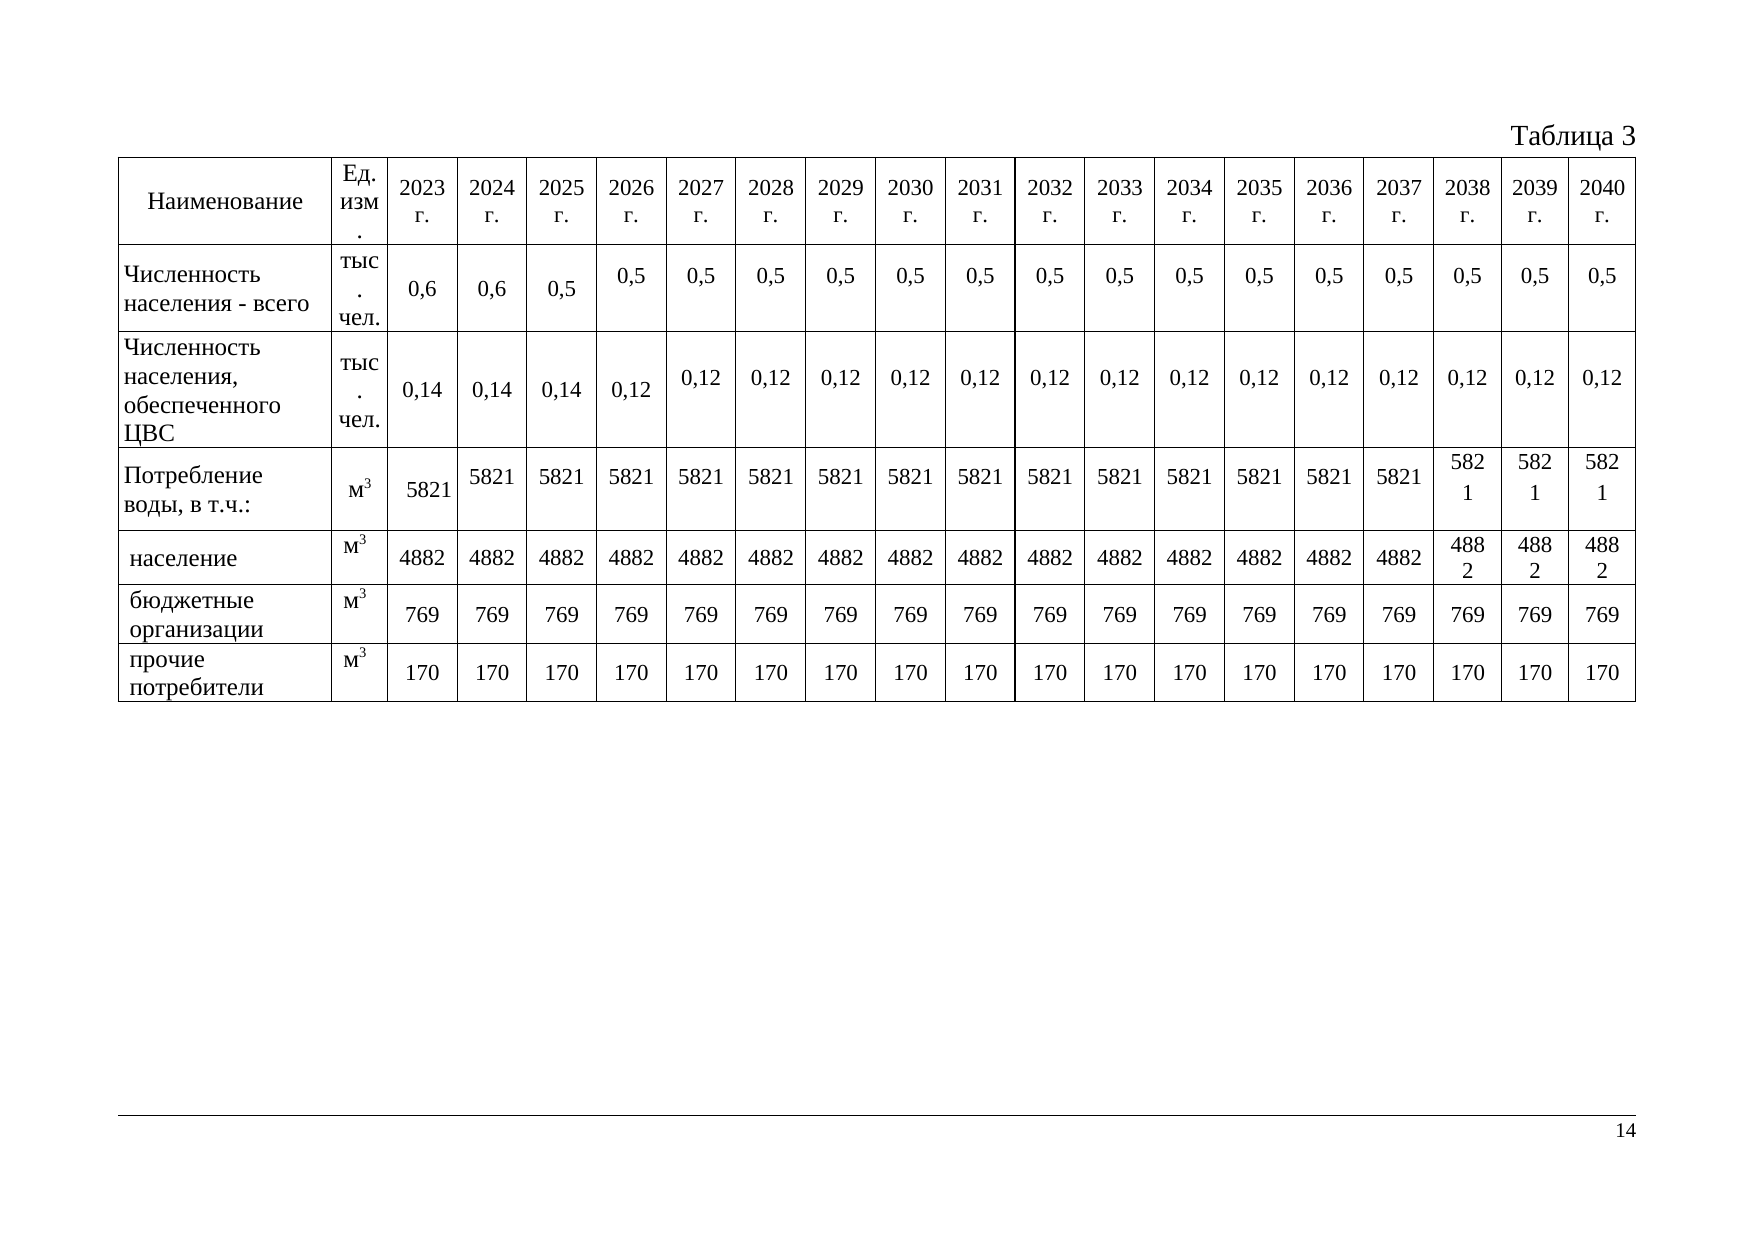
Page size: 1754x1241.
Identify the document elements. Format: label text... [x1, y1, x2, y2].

table_cell тыс. чел. [332, 332, 387, 447]
table_cell 769 [1569, 585, 1635, 643]
table_cell 769 [736, 585, 805, 643]
table_cell 5821 [1225, 448, 1294, 529]
table_cell 0,12 [806, 332, 875, 447]
table_cell 0,5 [806, 245, 875, 331]
table_header 2040 г. [1569, 158, 1635, 244]
table_cell 0,5 [1434, 245, 1501, 331]
table_cell 5821 [1016, 448, 1084, 529]
table_cell 769 [527, 585, 596, 643]
table_cell 4882 [1364, 531, 1433, 584]
table_header 2027 г. [667, 158, 735, 244]
table_cell 0,6 [388, 245, 457, 331]
table_cell 170 [1364, 644, 1433, 701]
table_cell 5821 [388, 448, 457, 529]
table_cell 4882 [736, 531, 805, 584]
table_cell 0,12 [736, 332, 805, 447]
table_cell 170 [1295, 644, 1363, 701]
table_cell прочие потребители [119, 644, 331, 701]
table_cell 0,12 [667, 332, 735, 447]
table_cell 0,5 [1016, 245, 1084, 331]
table_cell 5821 [1295, 448, 1363, 529]
table_cell 0,5 [736, 245, 805, 331]
table_cell 0,14 [458, 332, 526, 447]
table_cell 0,12 [1502, 332, 1568, 447]
table_cell 0,12 [1155, 332, 1224, 447]
table_cell 0,5 [1085, 245, 1154, 331]
table_cell 170 [597, 644, 666, 701]
table_cell 4882 [1502, 531, 1568, 584]
table_header Ед. изм. [332, 158, 387, 244]
table_cell 0,6 [458, 245, 526, 331]
table_cell 170 [388, 644, 457, 701]
table_cell 0,5 [1225, 245, 1294, 331]
table_cell 5821 [667, 448, 735, 529]
table_cell 5821 [1569, 448, 1635, 529]
table_cell 0,5 [946, 245, 1014, 331]
table_cell 4882 [1085, 531, 1154, 584]
table_cell 0,5 [1155, 245, 1224, 331]
table_cell тыс. чел. [332, 245, 387, 331]
table_cell 4882 [1155, 531, 1224, 584]
table_cell 0,12 [1295, 332, 1363, 447]
table_cell 769 [597, 585, 666, 643]
table_header 2039 г. [1502, 158, 1568, 244]
table_cell 0,12 [876, 332, 945, 447]
table_cell 170 [1155, 644, 1224, 701]
table_cell 4882 [876, 531, 945, 584]
table_cell 5821 [1434, 448, 1501, 529]
table_cell 170 [946, 644, 1014, 701]
table_cell 4882 [1434, 531, 1501, 584]
table_cell 5821 [527, 448, 596, 529]
table_cell 0,12 [946, 332, 1014, 447]
table_header 2023 г. [388, 158, 457, 244]
table_header 2034 г. [1155, 158, 1224, 244]
table_cell 769 [1502, 585, 1568, 643]
table_cell 4882 [458, 531, 526, 584]
table_cell 769 [946, 585, 1014, 643]
table_cell 0,5 [527, 245, 596, 331]
table_header 2035 г. [1225, 158, 1294, 244]
table_cell 170 [736, 644, 805, 701]
table_header 2026 г. [597, 158, 666, 244]
table_header 2037 г. [1364, 158, 1433, 244]
table_cell 5821 [1502, 448, 1568, 529]
table_cell 0,12 [1085, 332, 1154, 447]
table_cell 5821 [876, 448, 945, 529]
table_cell 170 [458, 644, 526, 701]
table_cell 170 [1502, 644, 1568, 701]
table_cell 4882 [667, 531, 735, 584]
table_cell 4882 [1016, 531, 1084, 584]
table_cell 769 [1434, 585, 1501, 643]
table_header 2029 г. [806, 158, 875, 244]
table_cell 769 [876, 585, 945, 643]
table_cell 5821 [806, 448, 875, 529]
table_cell 4882 [597, 531, 666, 584]
table_cell м3 [332, 448, 387, 529]
table_cell население [119, 531, 331, 584]
table_cell 769 [1225, 585, 1294, 643]
table_cell 5821 [458, 448, 526, 529]
table_cell 769 [1295, 585, 1363, 643]
table_cell Численность населения, обеспеченного ЦВС [119, 332, 331, 447]
table_cell 0,5 [1364, 245, 1433, 331]
table_cell 5821 [1155, 448, 1224, 529]
table_cell 4882 [806, 531, 875, 584]
table_header Наименование [119, 158, 331, 244]
table_cell 769 [1364, 585, 1433, 643]
table_cell 0,12 [1364, 332, 1433, 447]
table_cell 0,12 [1569, 332, 1635, 447]
table_cell 0,12 [1434, 332, 1501, 447]
table_cell 0,5 [1569, 245, 1635, 331]
table_cell 769 [1155, 585, 1224, 643]
table_cell 0,5 [597, 245, 666, 331]
table_cell 4882 [1295, 531, 1363, 584]
table_header 2030 г. [876, 158, 945, 244]
table_cell 170 [1569, 644, 1635, 701]
table_cell 769 [458, 585, 526, 643]
table_cell 0,5 [1502, 245, 1568, 331]
table_cell м3 [332, 644, 387, 701]
table_cell м3 [332, 531, 387, 584]
table_cell 0,12 [597, 332, 666, 447]
table_cell 769 [388, 585, 457, 643]
table_cell 4882 [1225, 531, 1294, 584]
table_cell 5821 [1364, 448, 1433, 529]
table_cell 4882 [388, 531, 457, 584]
table_cell 0,12 [1016, 332, 1084, 447]
table_cell 170 [876, 644, 945, 701]
table_cell 769 [1016, 585, 1084, 643]
table_cell 4882 [527, 531, 596, 584]
table_header 2033 г. [1085, 158, 1154, 244]
text Таблица 3 [118, 118, 1636, 152]
table_cell 170 [806, 644, 875, 701]
table_cell Численность населения - всего [119, 245, 331, 331]
table_header 2032 г. [1016, 158, 1084, 244]
table_cell 769 [806, 585, 875, 643]
table_cell 170 [1225, 644, 1294, 701]
table_cell 0,5 [667, 245, 735, 331]
table_cell м3 [332, 585, 387, 643]
table_cell бюджетные организации [119, 585, 331, 643]
table_cell 0,5 [1295, 245, 1363, 331]
table_cell 170 [1434, 644, 1501, 701]
table_cell 0,14 [527, 332, 596, 447]
table_header 2025 г. [527, 158, 596, 244]
table_cell 170 [527, 644, 596, 701]
table_cell 170 [1016, 644, 1084, 701]
table_cell 0,5 [876, 245, 945, 331]
table_cell 170 [667, 644, 735, 701]
table_header 2028 г. [736, 158, 805, 244]
table_header 2031 г. [946, 158, 1014, 244]
table_header 2036 г. [1295, 158, 1363, 244]
table_cell 5821 [946, 448, 1014, 529]
table_cell 0,14 [388, 332, 457, 447]
table_cell 170 [1085, 644, 1154, 701]
table_cell 5821 [736, 448, 805, 529]
table_cell Потребление воды, в т.ч.: [119, 448, 331, 529]
table_header 2024 г. [458, 158, 526, 244]
table_cell 0,12 [1225, 332, 1294, 447]
table_cell 4882 [1569, 531, 1635, 584]
table_cell 4882 [946, 531, 1014, 584]
table_cell 5821 [597, 448, 666, 529]
table_cell 769 [1085, 585, 1154, 643]
table_cell 5821 [1085, 448, 1154, 529]
table_cell 769 [667, 585, 735, 643]
table_header 2038 г. [1434, 158, 1501, 244]
